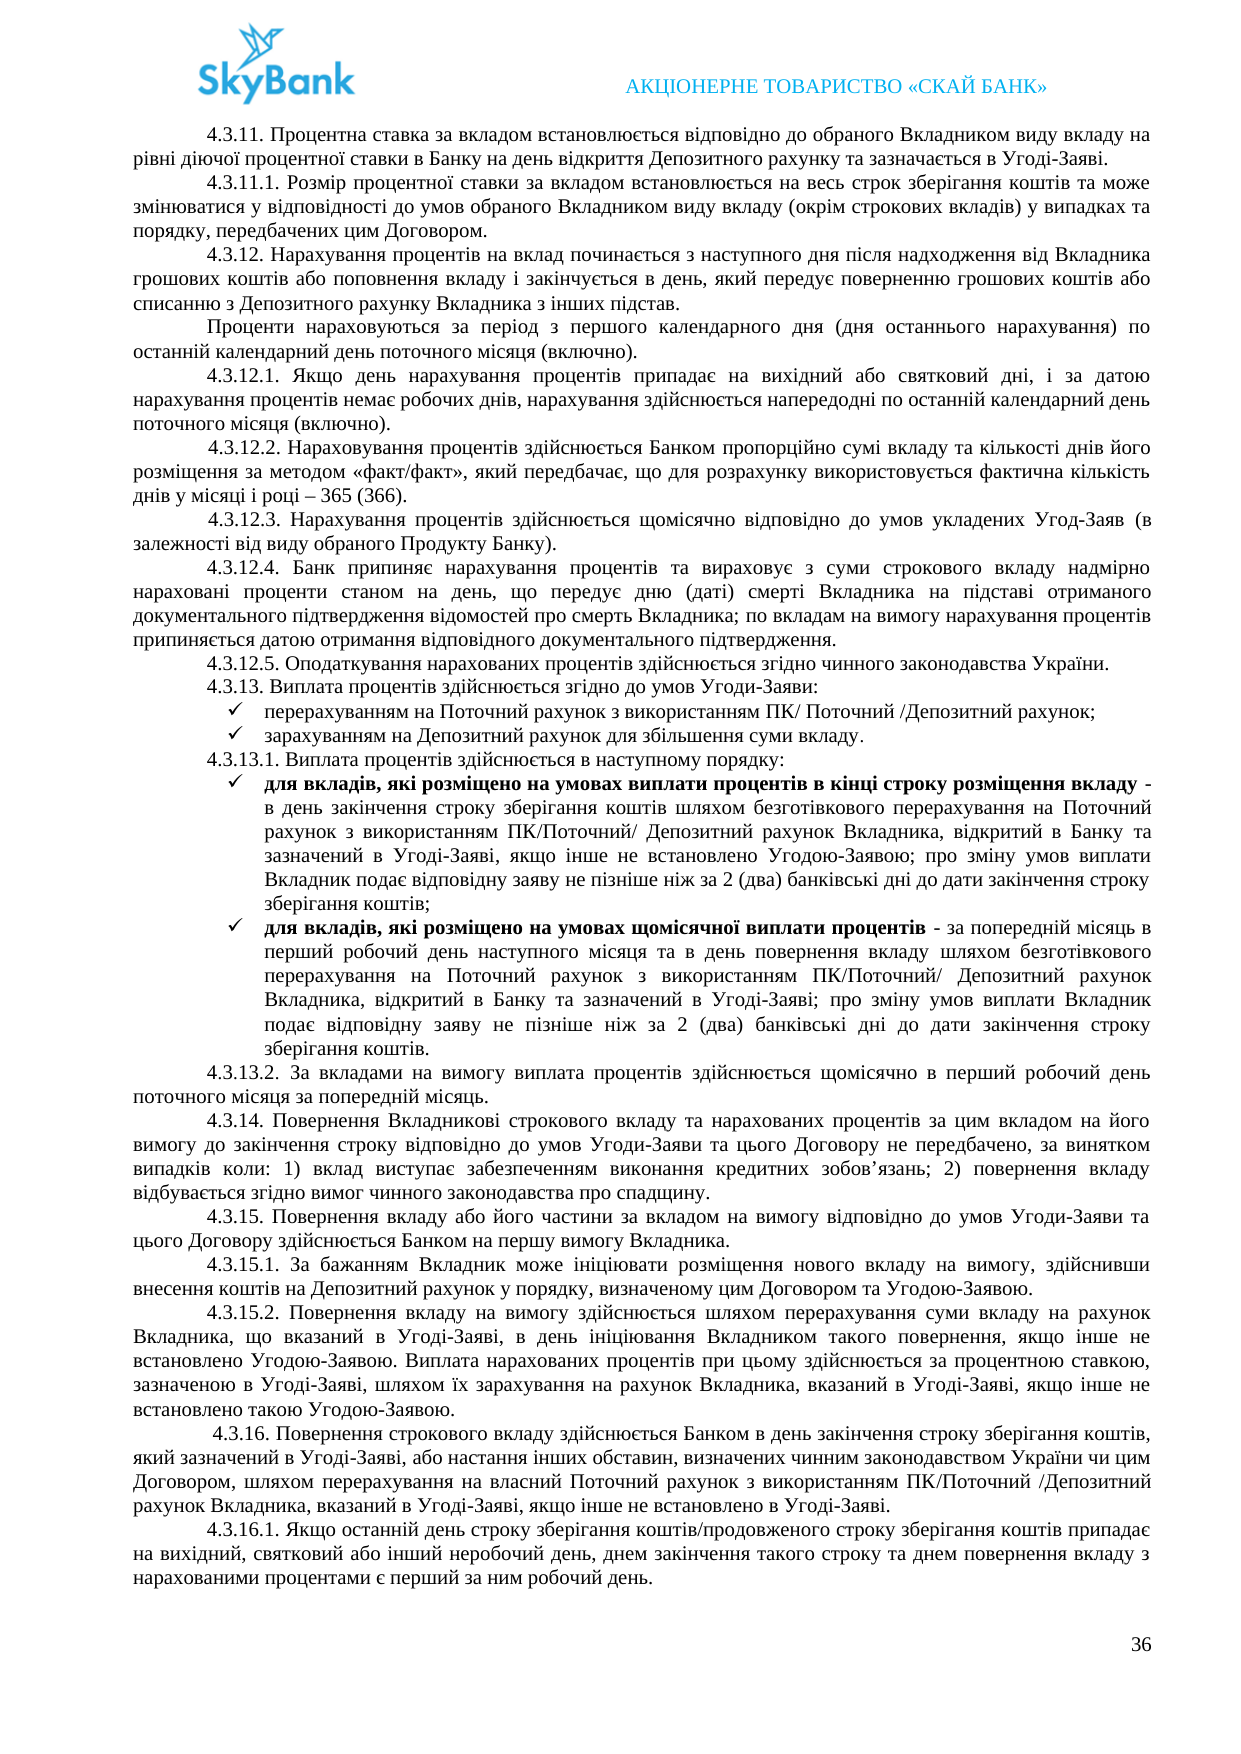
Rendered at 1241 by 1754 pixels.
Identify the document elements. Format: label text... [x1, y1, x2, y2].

picture [178, 12, 385, 117]
list для вкладів, які розміщено на умовах виплати процентів в кінці строку розміщення вкладу - в день закінчення строку зберігання коштів шляхом безготівкового перерахування на Поточний рахунок з використанням ПК/Поточний/ Депозитний рахунок Вкладника, відкритий в Банку та зазначений в Угоді-Заяві, якщо інше не встановлено Угодою-Заявою; про зміну умов виплати Вкладник подає відповідну заяву не пізніше ніж за 2 (два) банківські дні до дати закінчення строку зберігання коштів; [227, 771, 1152, 915]
text 4.3.11. Процентна ставка за вкладом встановлюється відповідно до обраного Вкладником виду вкладу на рівні діючої процентної ставки в Банку на день відкриття Депозитного рахунку та зазначається в Угоді-Заяві. [133, 122, 1152, 170]
text 4.3.16.1. Якщо останній день строку зберігання коштів/продовженого строку зберігання коштів припадає на вихідний, святковий або інший неробочий день, днем закінчення такого строку та днем повернення вкладу з нарахованими процентами є перший за ним робочий день. [133, 1517, 1152, 1589]
text 4.3.15. Повернення вкладу або його частини за вкладом на вимогу відповідно до умов Угоди-Заяви та цього Договору здійснюється Банком на першу вимогу Вкладника. [133, 1204, 1152, 1252]
text 3За вкладами на вимогу виплата процентів здійснюється щомісячно в перший робочий день поточного місяця за попередній місяць. [133, 1059, 1152, 1108]
text 4.3.12.5. Оподаткування нарахованих процентів здійснюється згідно чинного законодавства України. [133, 651, 1152, 675]
text 4.3.12.2. Нараховування процентів здійснюється Банком пропорційно сумі вкладу та кількості днів його розміщення за методом «факт/факт», який передбачає, що для розрахунку використовується фактична кількість днів у місяці і році – 365 (366). [133, 435, 1152, 507]
list зарахуванням на Депозитний рахунок для збільшення суми вкладу [227, 723, 1152, 747]
list перерахуванням на Поточний рахунок з використанням ПК/ Поточний /Депозитний рахунок; [227, 699, 1152, 723]
picture [947, 82, 954, 91]
list для вкладів, які розміщено на умовах щомісячної виплати процентів - за попередній місяць в перший робочий день наступного місяця та в день повернення вкладу шляхом безготівкового перерахування на Поточний рахунок з використанням ПК/Поточний/ Депозитний рахунок Вкладника, відкритий в Банку та зазначений в Угоді-Заяві; про зміну умов виплати Вкладник подає відповідну заяву не пізніше ніж за 2 (два) банківські дні до дати закінчення строку зберігання коштів. [227, 915, 1152, 1059]
text 4.3.15.2. Повернення вкладу на вимогу здійснюється шляхом перерахування суми вкладу на рахунок Вкладника, що вказаний в Угоді-Заяві, в день ініціювання Вкладником такого повернення, якщо інше не встановлено Угодою-Заявою. Виплата нарахованих процентів при цьому здійснюється за процентною ставкою, зазначеною в Угоді-Заяві, шляхом їх зарахування на рахунок Вкладника, вказаний в Угоді-Заяві, якщо інше не встановлено такою Угодою-Заявою. [133, 1300, 1152, 1421]
text 4.3.12.4. Банк припиняє нарахування процентів та вираховує з суми строкового вкладу надмірно нараховані проценти станом на день, що передує дню (даті) смерті Вкладника на підставі отриманого документального підтвердження відомостей про смерть Вкладника; по вкладам на вимогу нарахування процентів припиняється датою отримання відповідного документального підтвердження. [133, 555, 1152, 651]
picture [860, 79, 866, 91]
picture [996, 82, 1001, 90]
text 4.3.14. Повернення Вкладникові строкового вкладу та нарахованих процентів за цим вкладом на його вимогу до закінчення строку відповідно до умов Угоди-Заяви та цього Договору не передбачено, за винятком випадків коли: 1) вклад виступає забезпеченням виконання кредитних зобов’язань; 2) повернення вкладу відбувається згідно вимог чинного законодавства про спадщину. [133, 1108, 1152, 1204]
text 4.3.13. Виплата процентів здійснюється згідно до умов Угоди-Заяви: [133, 675, 1152, 698]
text 4.3.13.1. Виплата процентів здійснюється в наступному порядку: [133, 747, 1152, 771]
text 4.3.16. Повернення строкового вкладу здійснюється Банком в день закінчення строку зберігання коштів, який зазначений в Угоді-Заяві, або настання інших обставин, визначених чинним законодавством України чи цим Договором, шляхом перерахування на власний Поточний рахунок з використанням ПК/Поточний /Депозитний рахунок Вкладника, вказаний в Угоді-Заяві, якщо інше не встановлено в Угоді-Заяві. [133, 1421, 1152, 1517]
text 4.3.12.1. Якщо день нарахування процентів припадає на вихідний або святковий дні, і за датою нарахування процентів немає робочих днів, нарахування здійснюється напередодні по останній календарний день поточного місяця (включно). [133, 363, 1152, 435]
text 4.3.15.1. За бажанням Вкладник може ініціювати розміщення нового вкладу на вимогу, здійснивши внесення коштів на Депозитний рахунок у порядку, визначеному цим Договором та Угодою-Заявою. [133, 1252, 1152, 1300]
text 4.3.11.1. Розмір процентної ставки за вкладом встановлюється на весь строк зберігання коштів та може змінюватися у відповідності до умов обраного Вкладником виду вкладу (окрім строкових вкладів) у випадках та порядку, передбачених цим Договором. [133, 170, 1152, 242]
text 4.3.12. Нарахування процентів на вклад починається з наступного дня після надходження від Вкладника грошових коштів або поповнення вкладу і закінчується в день, який передує поверненню грошових коштів або списанню з Депозитного рахунку Вкладника з інших підстав. [133, 242, 1152, 314]
text 4.3.12.3. Нарахування процентів здійснюється щомісячно відповідно до умов укладених Угод-Заяв (в залежності від виду обраного Продукту Банку). [133, 507, 1152, 555]
text Проценти нараховуються за період з першого календарного дня (дня останнього нарахування) по останній календарний день поточного місяця (включно). [133, 314, 1152, 363]
